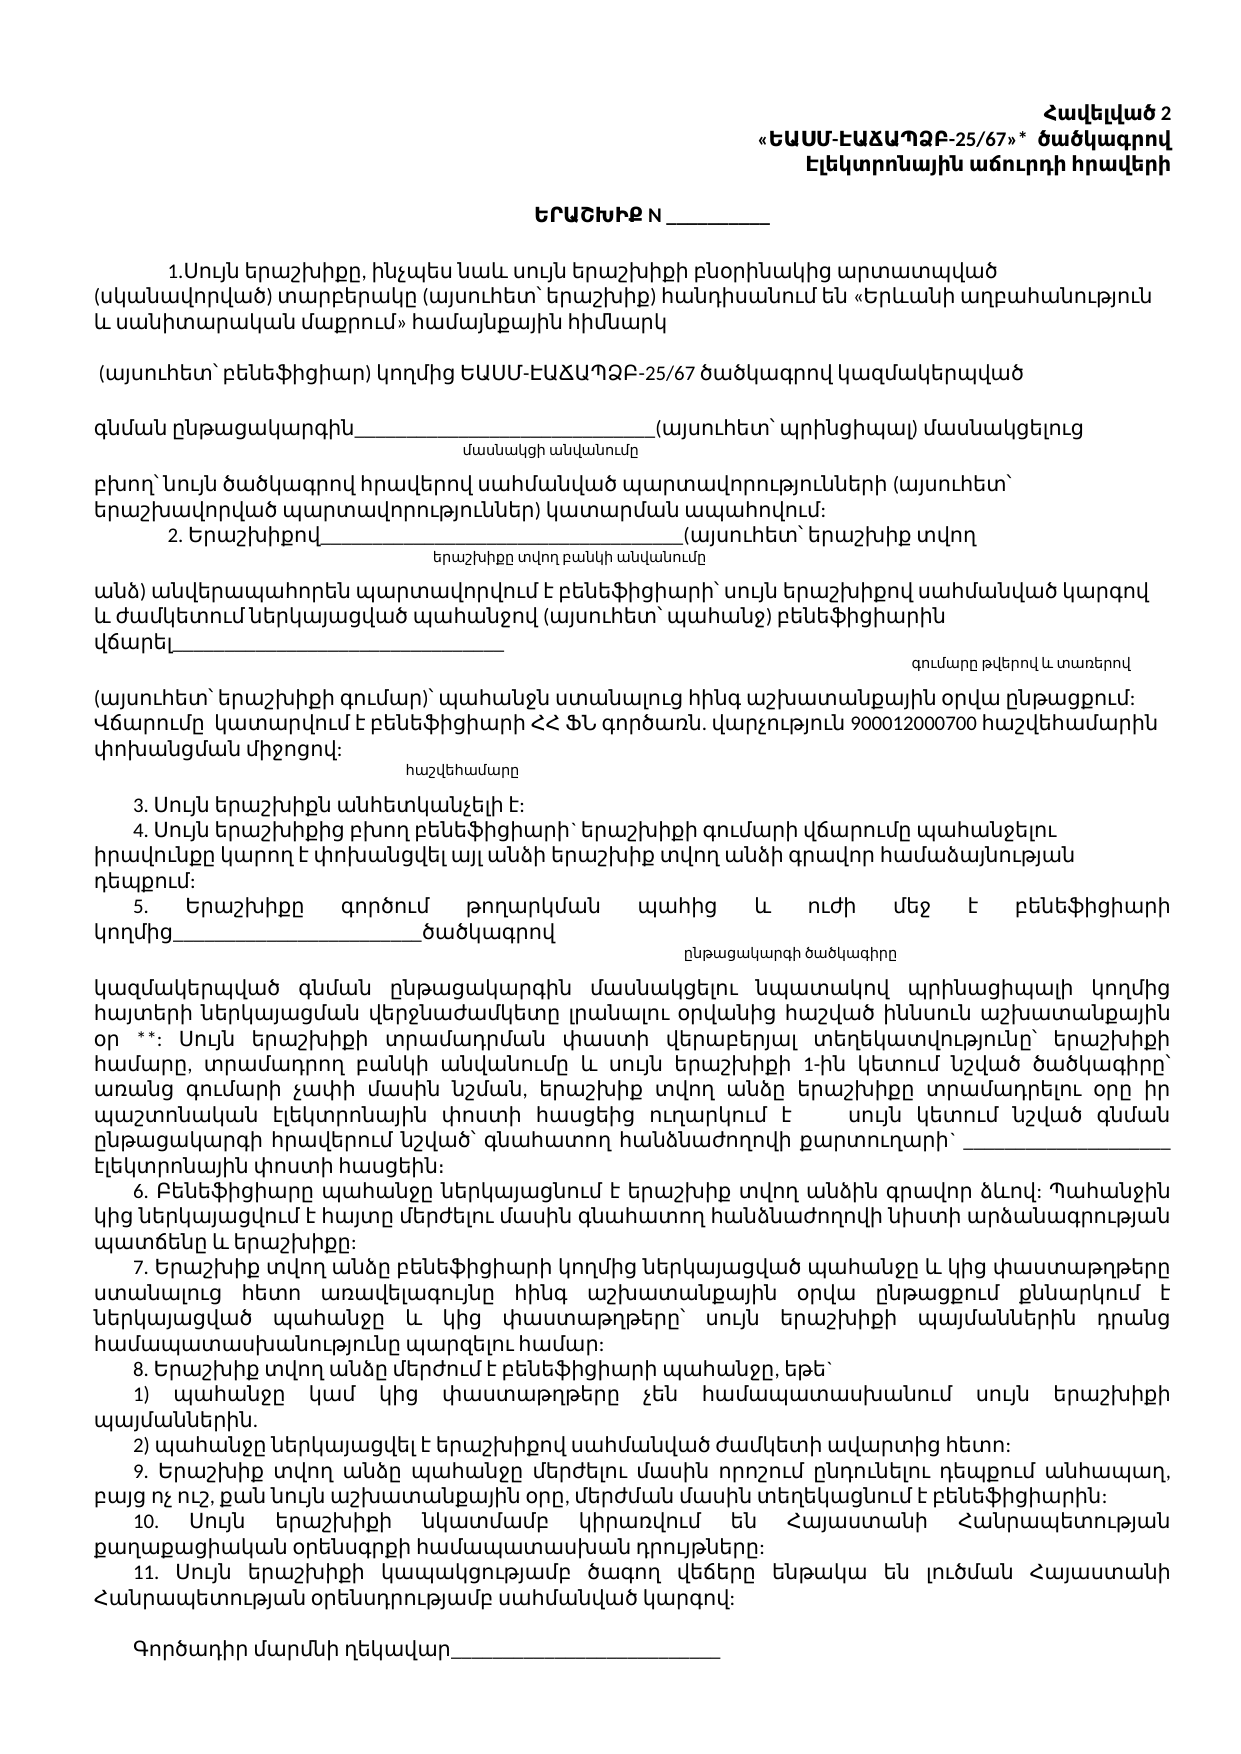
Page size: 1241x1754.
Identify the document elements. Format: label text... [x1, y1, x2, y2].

text գնման ընթացակարգին_____________________________(այսուհետ՝ պրինցիպալ) մասնակցելուց [94, 416, 1171, 441]
text 3. Սույն երաշխիքն անհետկանչելի է: [94, 792, 1171, 817]
text 7. Երաշխիք տվող անձը բենեֆիցիարի կողմից ներկայացված պահանջը և կից փաստաթղթերը ստանալուց հետո առավելագույնը հինգ աշխատանքային օրվա ընթացքում քննարկում է ներկայացված պահանջը և կից փաստաթղթերը՝ սույն երաշխիքի պայմաններին դրանց համապատասխանությունը պարզելու համար: [94, 1254, 1171, 1356]
text Գործադիր մարմնի ղեկավար__________________________ [94, 1636, 1171, 1661]
text 4. Սույն երաշխիքից բխող բենեֆիցիարի` երաշխիքի գումարի վճարումը պահանջելու իրավունքը կարող է փոխանցվել այլ անձի երաշխիք տվող անձի գրավոր համաձայնության դեպքում: [94, 817, 1171, 893]
text բխող՝ նույն ծածկագրով հրավերով սահմանված պարտավորությունների (այսուհետ՝ երաշխավորված պարտավորություններ) կատարման ապահովում: [94, 472, 1171, 522]
text 1) պահանջը կամ կից փաստաթղթերը չեն համապատասխանում սույն երաշխիքի պայմաններին. [94, 1382, 1171, 1432]
text մասնակցի անվանումը [389, 441, 1171, 472]
text 11. Սույն երաշխիքի կապակցությամբ ծագող վեճերը ենթակա են լուծման Հայաստանի Հանրապետության օրենսդրությամբ սահմանված կարգով: [94, 1559, 1171, 1610]
text Հավելված 2 [94, 100, 1171, 126]
text կազմակերպված գնման ընթացակարգին մասնակցելու նպատակով պրինացիպալի կողմից հայտերի ներկայացման վերջնաժամկետը լրանալու օրվանից հաշված իննսուն աշխատանքային օր **: Սույն երաշխիքի տրամադրման փաստի վերաբերյալ տեղեկատվությունը՝ երաշխիքի համարը, տրամադրող բանկի անվանումը և սույն երաշխիքի 1-ին կետում նշված ծածկագիրը՝ առանց գումարի չափի մասին նշման, երաշխիք տվող անձը երաշխիքը տրամադրելու օրը իր պաշտոնական էլեկտրոնային փոստի հասցեից ուղարկում է սույն կետում նշված գնման ընթացակարգի հրավերում նշված՝ գնահատող հանձնաժողովի քարտուղարի` ____________________ էլեկտրոնային փոստի հասցեին։ [94, 975, 1171, 1178]
text (այսուհետ՝ բենեֆիցիար) կողմից ԵԱՍՄ-ԷԱՃԱՊՁԲ-25/67 ծածկագրով կազմակերպված [94, 360, 1171, 416]
text 2. Երաշխիքով___________________________________(այսուհետ՝ երաշխիք տվող [94, 522, 1171, 548]
text երաշխիքը տվող բանկի անվանումը [94, 548, 1171, 578]
text գումարը թվերով և տառերով [831, 654, 1171, 685]
text 2) պահանջը ներկայացվել է երաշխիքով սահմանված ժամկետի ավարտից հետո: [94, 1432, 1171, 1458]
text ԵՐԱՇԽԻՔ N __________ [94, 202, 1171, 227]
text 8. Երաշխիք տվող անձը մերժում է բենեֆիցիարի պահանջը, եթե` [94, 1356, 1171, 1382]
text 10. Սույն երաշխիքի նկատմամբ կիրառվում են Հայաստանի Հանրապետության քաղաքացիական օրենսգրքի համապատասխան դրույթները: [94, 1509, 1171, 1559]
text 5. Երաշխիքը գործում թողարկման պահից և ուժի մեջ է բենեֆիցիարի կողմից________________________ծածկագրով [94, 893, 1171, 944]
text անձ) անվերապահորեն պարտավորվում է բենեֆիցիարի՝ սույն երաշխիքով սահմանված կարգով և ժամկետում ներկայացված պահանջով (այսուհետ՝ պահանջ) բենեֆիցիարին վճարել________________________________ [94, 578, 1171, 654]
text հաշվեհամարը [94, 761, 1171, 792]
text «ԵԱՍՄ-ԷԱՃԱՊՁԲ-25/67»* ծածկագրով [94, 126, 1171, 151]
text 9. Երաշխիք տվող անձը պահանջը մերժելու մասին որոշում ընդունելու դեպքում անհապաղ, բայց ոչ ուշ, քան նույն աշխատանքային օրը, մերժման մասին տեղեկացնում է բենեֆիցիարին: [94, 1458, 1171, 1509]
text ընթացակարգի ծածկագիրը [610, 944, 1171, 975]
text 6. Բենեֆիցիարը պահանջը ներկայացնում է երաշխիք տվող անձին գրավոր ձևով: Պահանջին կից ներկայացվում է հայտը մերժելու մասին գնահատող հանձնաժողովի նիստի արձանագրության պատճենը և երաշխիքը: [94, 1178, 1171, 1254]
text Էլեկտրոնային աճուրդի հրավերի [94, 151, 1171, 177]
text 1.Սույն երաշխիքը, ինչպես նաև սույն երաշխիքի բնօրինակից արտատպված (սկանավորված) տարբերակը (այսուհետ՝ երաշխիք) հանդիսանում են «Երևանի աղբահանություն և սանիտարական մաքրում» համայնքային հիմնարկ [94, 258, 1171, 334]
text (այսուհետ՝ երաշխիքի գումար)՝ պահանջն ստանալուց հինգ աշխատանքային օրվա ընթացքում: Վճարումը կատարվում է բենեֆիցիարի ՀՀ ՖՆ գործառն. վարչություն 900012000700 հաշվեհամարին փոխանցման միջոցով: [94, 685, 1171, 761]
